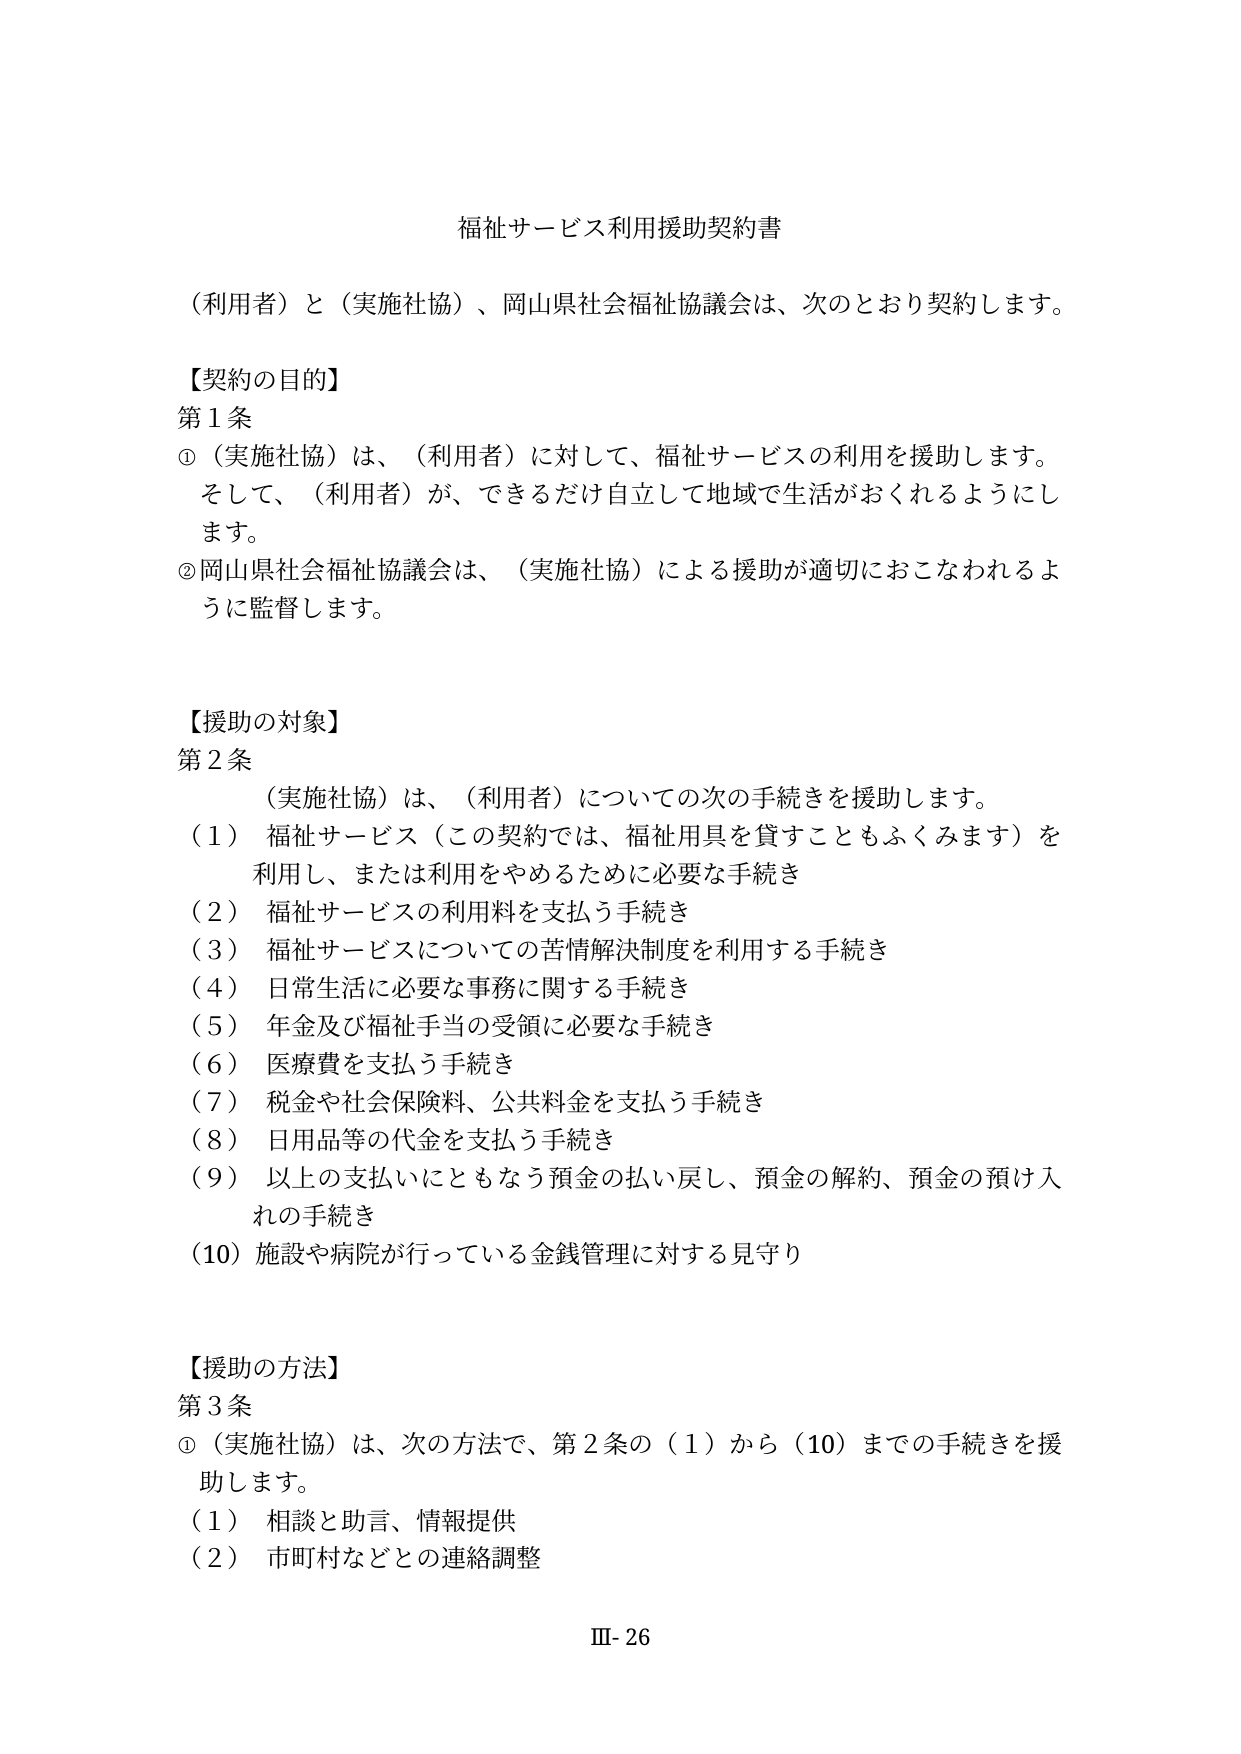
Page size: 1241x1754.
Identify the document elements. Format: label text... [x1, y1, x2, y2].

text 福祉サービス利用援助契約書 [177, 207, 1063, 245]
text 【契約の目的】 [177, 359, 1063, 397]
list 以上の支払いにともなう預金の払い戻し、預金の解約、預金の預け入れの手続き [177, 1158, 1063, 1234]
text 第３条 [177, 1386, 1063, 1424]
text 【援助の対象】 [177, 702, 1063, 740]
text 【援助の方法】 [177, 1348, 1063, 1386]
list 年金及び福祉手当の受領に必要な手続き [177, 1006, 1063, 1044]
text （利用者）と（実施社協）、岡山県社会福祉協議会は、次のとおり契約します。 [177, 283, 1063, 321]
list 福祉サービスについての苦情解決制度を利用する手続き [177, 930, 1063, 968]
list 福祉サービス（この契約では、福祉用具を貸すこともふくみます）を利用し、または利用をやめるために必要な手続き [177, 816, 1063, 892]
list 市町村などとの連絡調整 [177, 1538, 1063, 1576]
list 医療費を支払う手続き [177, 1044, 1063, 1082]
list （実施社協）は、（利用者）に対して、福祉サービスの利用を援助します。そして、（利用者）が、できるだけ自立して地域で生活がおくれるようにします。 [177, 436, 1063, 549]
list 日常生活に必要な事務に関する手続き [177, 968, 1063, 1006]
list 福祉サービスの利用料を支払う手続き [177, 892, 1063, 930]
list 岡山県社会福祉協議会は、（実施社協）による援助が適切におこなわれるように監督します。 [177, 549, 1063, 626]
text （10）施設や病院が行っている金銭管理に対する見守り [177, 1234, 1063, 1272]
text 第２条 [177, 740, 1063, 778]
text （実施社協）は、（利用者）についての次の手続きを援助します。 [177, 778, 1063, 816]
text 第１条 [177, 397, 1063, 436]
list （実施社協）は、次の方法で、第２条の（１）から（10）までの手続きを援助します。 [177, 1424, 1063, 1500]
list 日用品等の代金を支払う手続き [177, 1120, 1063, 1158]
list 相談と助言、情報提供 [177, 1500, 1063, 1538]
list 税金や社会保険料、公共料金を支払う手続き [177, 1082, 1063, 1120]
